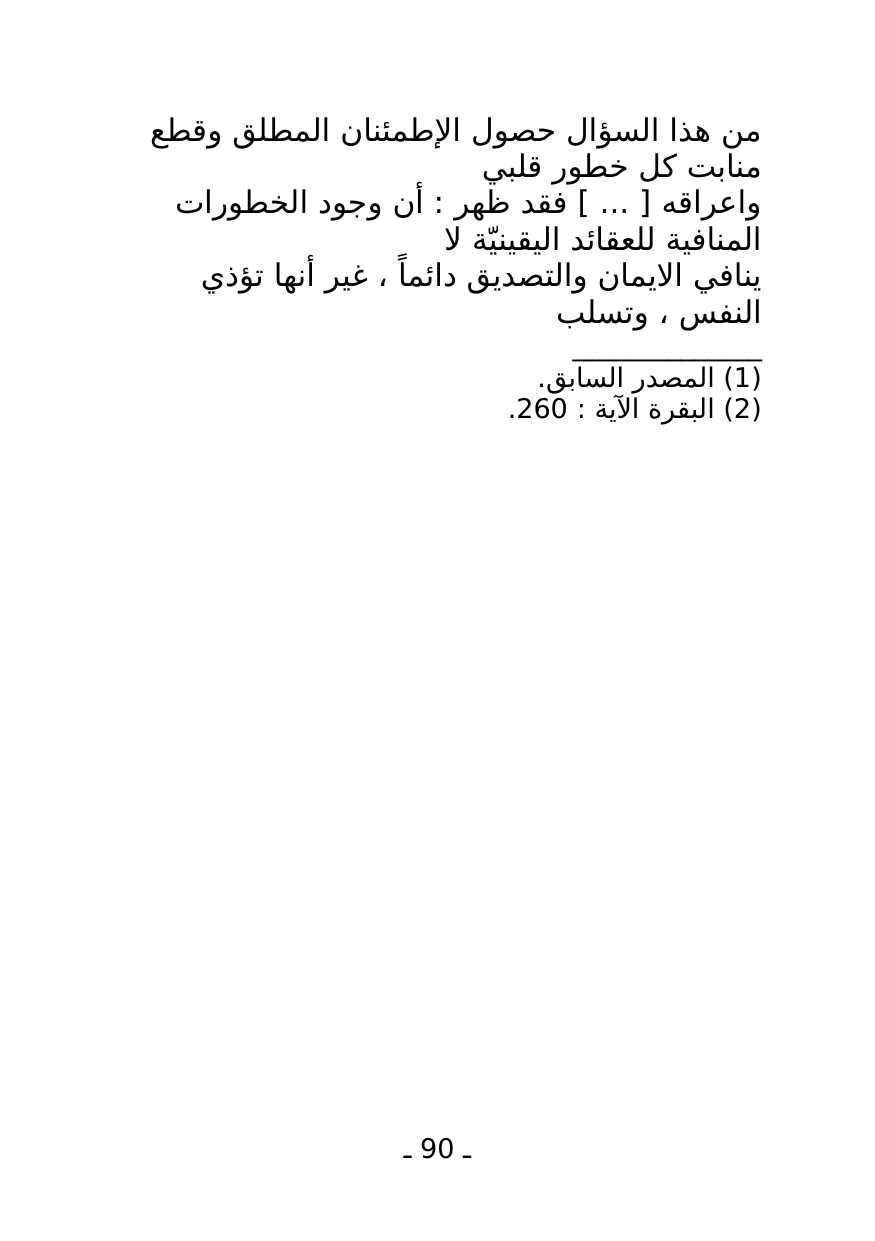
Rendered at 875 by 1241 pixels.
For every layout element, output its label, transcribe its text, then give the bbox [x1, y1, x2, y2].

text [112, 112, 762, 362]
text (2) البقرة الآية : 260. [112, 393, 762, 425]
text (1) المصدر السابق. [112, 362, 762, 393]
